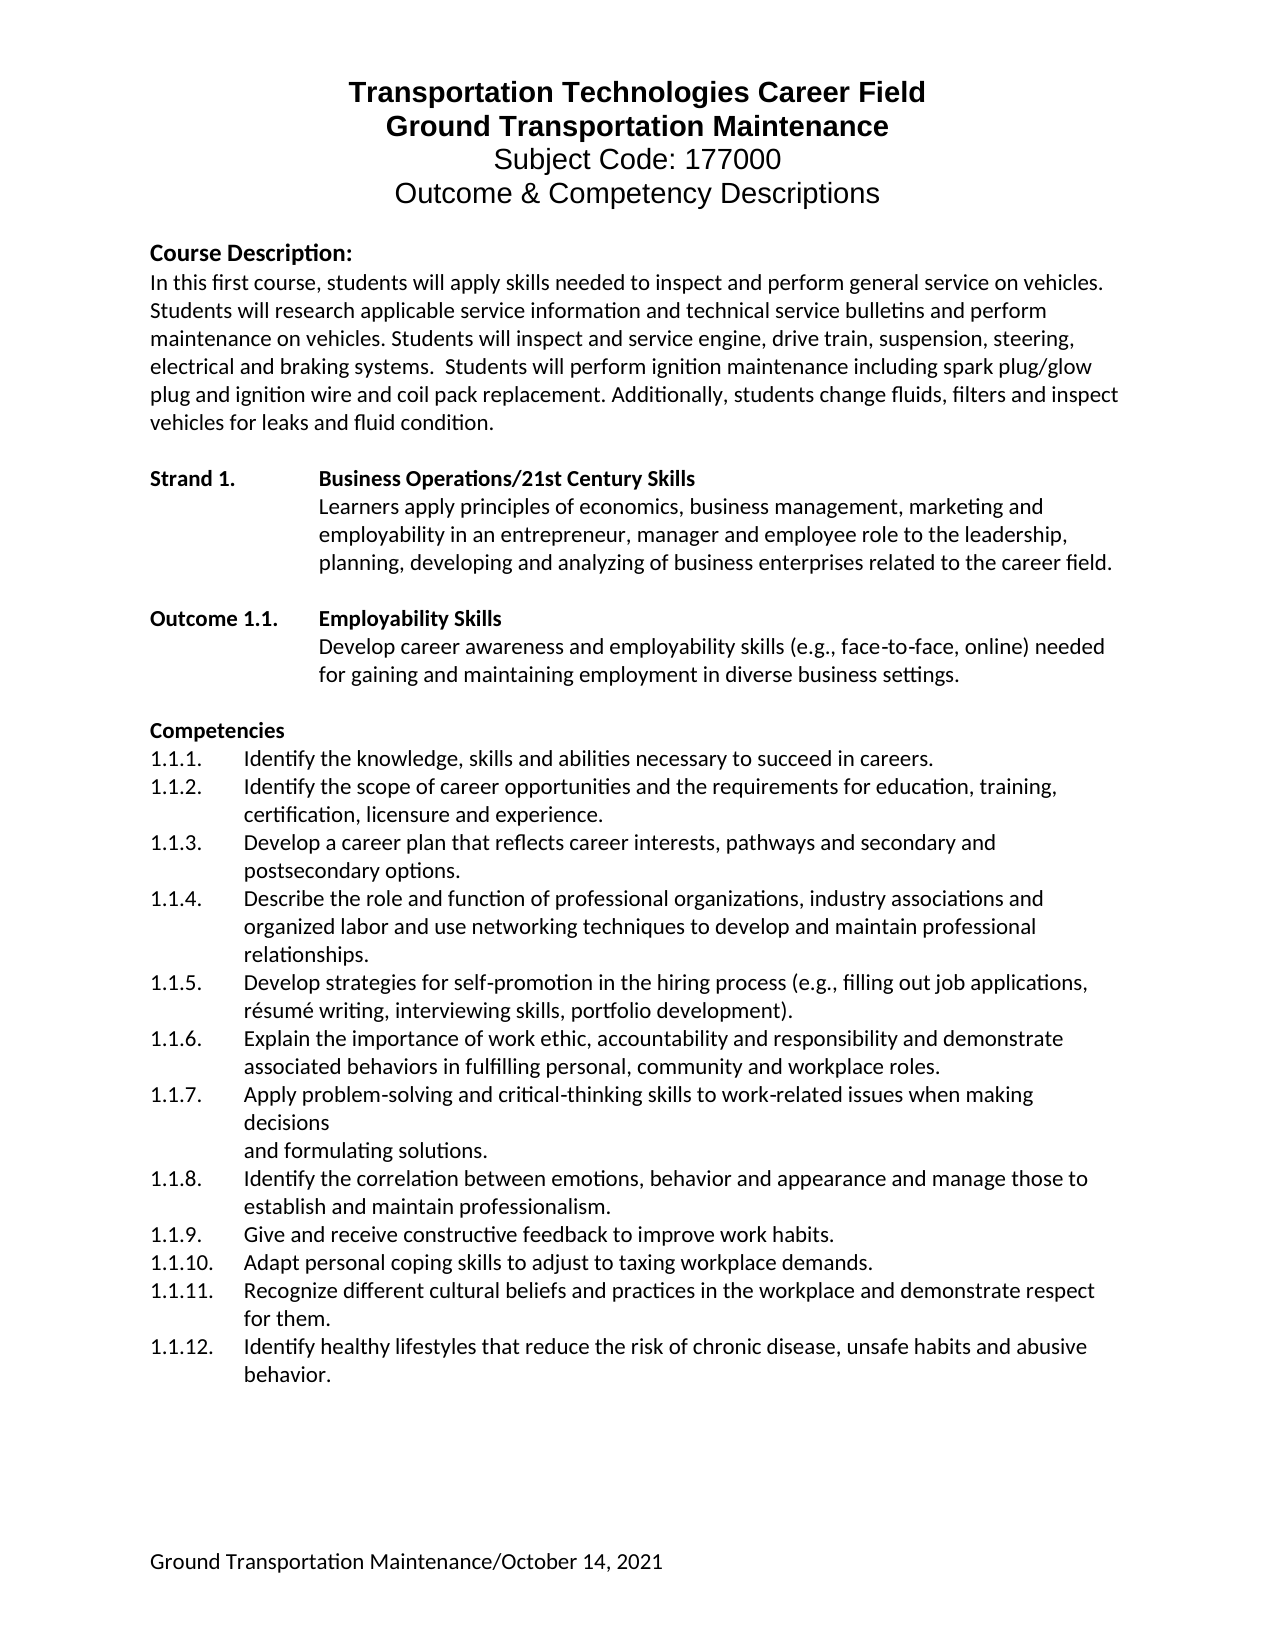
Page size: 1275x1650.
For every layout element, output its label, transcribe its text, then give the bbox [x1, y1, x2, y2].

text 1.1.8. Identify the correlation between emotions, behavior and appearance and manage those to [150, 1164, 1125, 1192]
text certification, licensure and experience. [244, 800, 1125, 828]
text associated behaviors in fulfilling personal, community and workplace roles. [244, 1052, 1125, 1080]
text 1.1.1. Identify the knowledge, skills and abilities necessary to succeed in careers. [150, 744, 1125, 772]
text In this first course, students will apply skills needed to inspect and perform general service on vehicles. Students will research applicable service information and technical service bulletins and perform maintenance on vehicles. Students will inspect and service engine, drive train, suspension, steering, electrical and braking systems. Students will perform ignition maintenance including spark plug/glow plug and ignition wire and coil pack replacement. Additionally, students change fluids, filters and inspect vehicles for leaks and fluid condition. [150, 268, 1125, 436]
text 1.1.10. Adapt personal coping skills to adjust to taxing workplace demands. [150, 1248, 1125, 1276]
text 1.1.11. Recognize different cultural beliefs and practices in the workplace and demonstrate respect [150, 1276, 1125, 1304]
text Outcome 1.1. Employability Skills [150, 604, 1125, 632]
text for them. [244, 1304, 1125, 1332]
text Learners apply principles of economics, business management, marketing and employability in an entrepreneur, manager and employee role to the leadership, planning, developing and analyzing of business enterprises related to the career field. [319, 492, 1125, 576]
text 1.1.4. Describe the role and function of professional organizations, industry associations and [150, 884, 1125, 912]
text organized labor and use networking techniques to develop and maintain professional [244, 912, 1125, 940]
text 1.1.6. Explain the importance of work ethic, accountability and responsibility and demonstrate [150, 1024, 1125, 1052]
text Strand 1. Business Operations/21st Century Skills [150, 464, 1125, 492]
text Competencies [150, 716, 1125, 744]
text and formulating solutions. [244, 1136, 1125, 1164]
text 1.1.12. Identify healthy lifestyles that reduce the risk of chronic disease, unsafe habits and abusive [150, 1332, 1125, 1361]
text 1.1.3. Develop a career plan that reflects career interests, pathways and secondary and [150, 828, 1125, 856]
text 1.1.7. Apply problem‐solving and critical‐thinking skills to work‐related issues when making decisions [150, 1080, 1125, 1136]
text 1.1.2. Identify the scope of career opportunities and the requirements for education, training, [150, 772, 1125, 800]
text behavior. [244, 1361, 1125, 1388]
text 1.1.5. Develop strategies for self‐promotion in the hiring process (e.g., filling out job applications, [150, 968, 1125, 996]
text Develop career awareness and employability skills (e.g., face‐to‐face, online) needed for gaining and maintaining employment in diverse business settings. [319, 632, 1125, 688]
text postsecondary options. [244, 856, 1125, 884]
text relationships. [244, 940, 1125, 968]
text 1.1.9. Give and receive constructive feedback to improve work habits. [150, 1220, 1125, 1248]
text establish and maintain professionalism. [244, 1192, 1125, 1220]
text Course Description: [150, 237, 1125, 268]
text résumé writing, interviewing skills, portfolio development). [244, 996, 1125, 1024]
